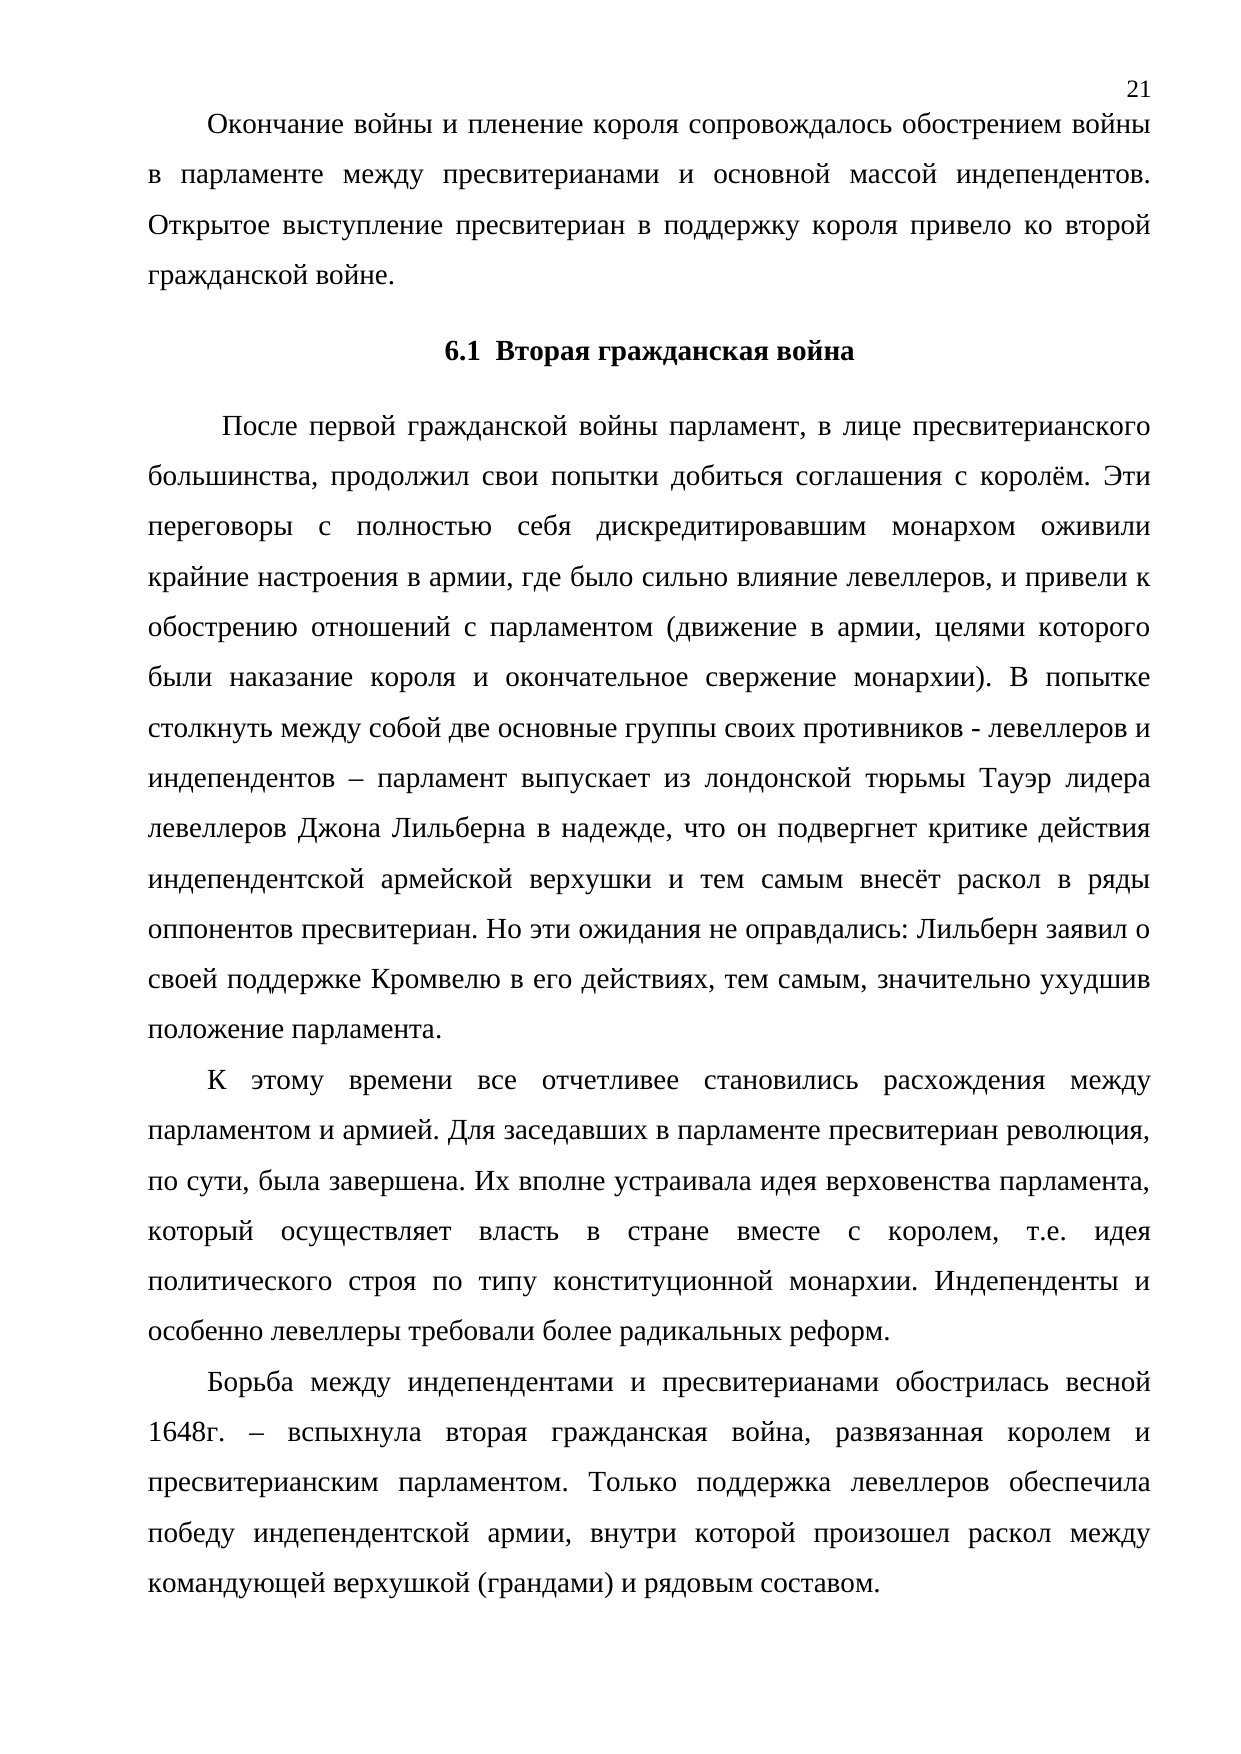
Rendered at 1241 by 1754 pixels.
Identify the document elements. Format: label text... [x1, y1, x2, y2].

text К этому времени все отчетливее становились расхождения между парламентом и армией. Для заседавших в парламенте пресвитериан революция, по сути, была завершена. Их вполне устраивала идея верховенства парламента, который осуществляет власть в стране вместе с королем, т.е. идея политического строя по типу конституционной монархии. Индепенденты и особенно левеллеры требовали более радикальных реформ. [148, 1062, 1152, 1347]
text 6.1 Вторая гражданская война [148, 333, 1152, 366]
text Борьба между индепендентами и пресвитерианами обострилась весной 1648г. – вспыхнула вторая гражданская война, развязанная королем и пресвитерианским парламентом. Только поддержка левеллеров обеспечила победу индепендентской армии, внутри которой произошел раскол между командующей верхушкой (грандами) и рядовым составом. [148, 1364, 1152, 1599]
text После первой гражданской войны парламент, в лице пресвитерианского большинства, продолжил свои попытки добиться соглашения с королём. Эти переговоры с полностью себя дискредитировавшим монархом оживили крайние настроения в армии, где было сильно влияние левеллеров, и привели к обострению отношений с парламентом (движение в армии, целями которого были наказание короля и окончательное свержение монархии). В попытке столкнуть между собой две основные группы своих противников - левеллеров и индепендентов – парламент выпускает из лондонской тюрьмы Тауэр лидера левеллеров Джона Лильберна в надежде, что он подвергнет критике действия индепендентской армейской верхушки и тем самым внесёт раскол в ряды оппонентов пресвитериан. Но эти ожидания не оправдались: Лильберн заявил о своей поддержке Кромвелю в его действиях, тем самым, значительно ухудшив положение парламента. [148, 408, 1152, 1045]
text Окончание войны и пленение короля сопровождалось обострением войны в парламенте между пресвитерианами и основной массой индепендентов. Открытое выступление пресвитериан в поддержку короля привело ко второй гражданской войне. [148, 106, 1152, 291]
